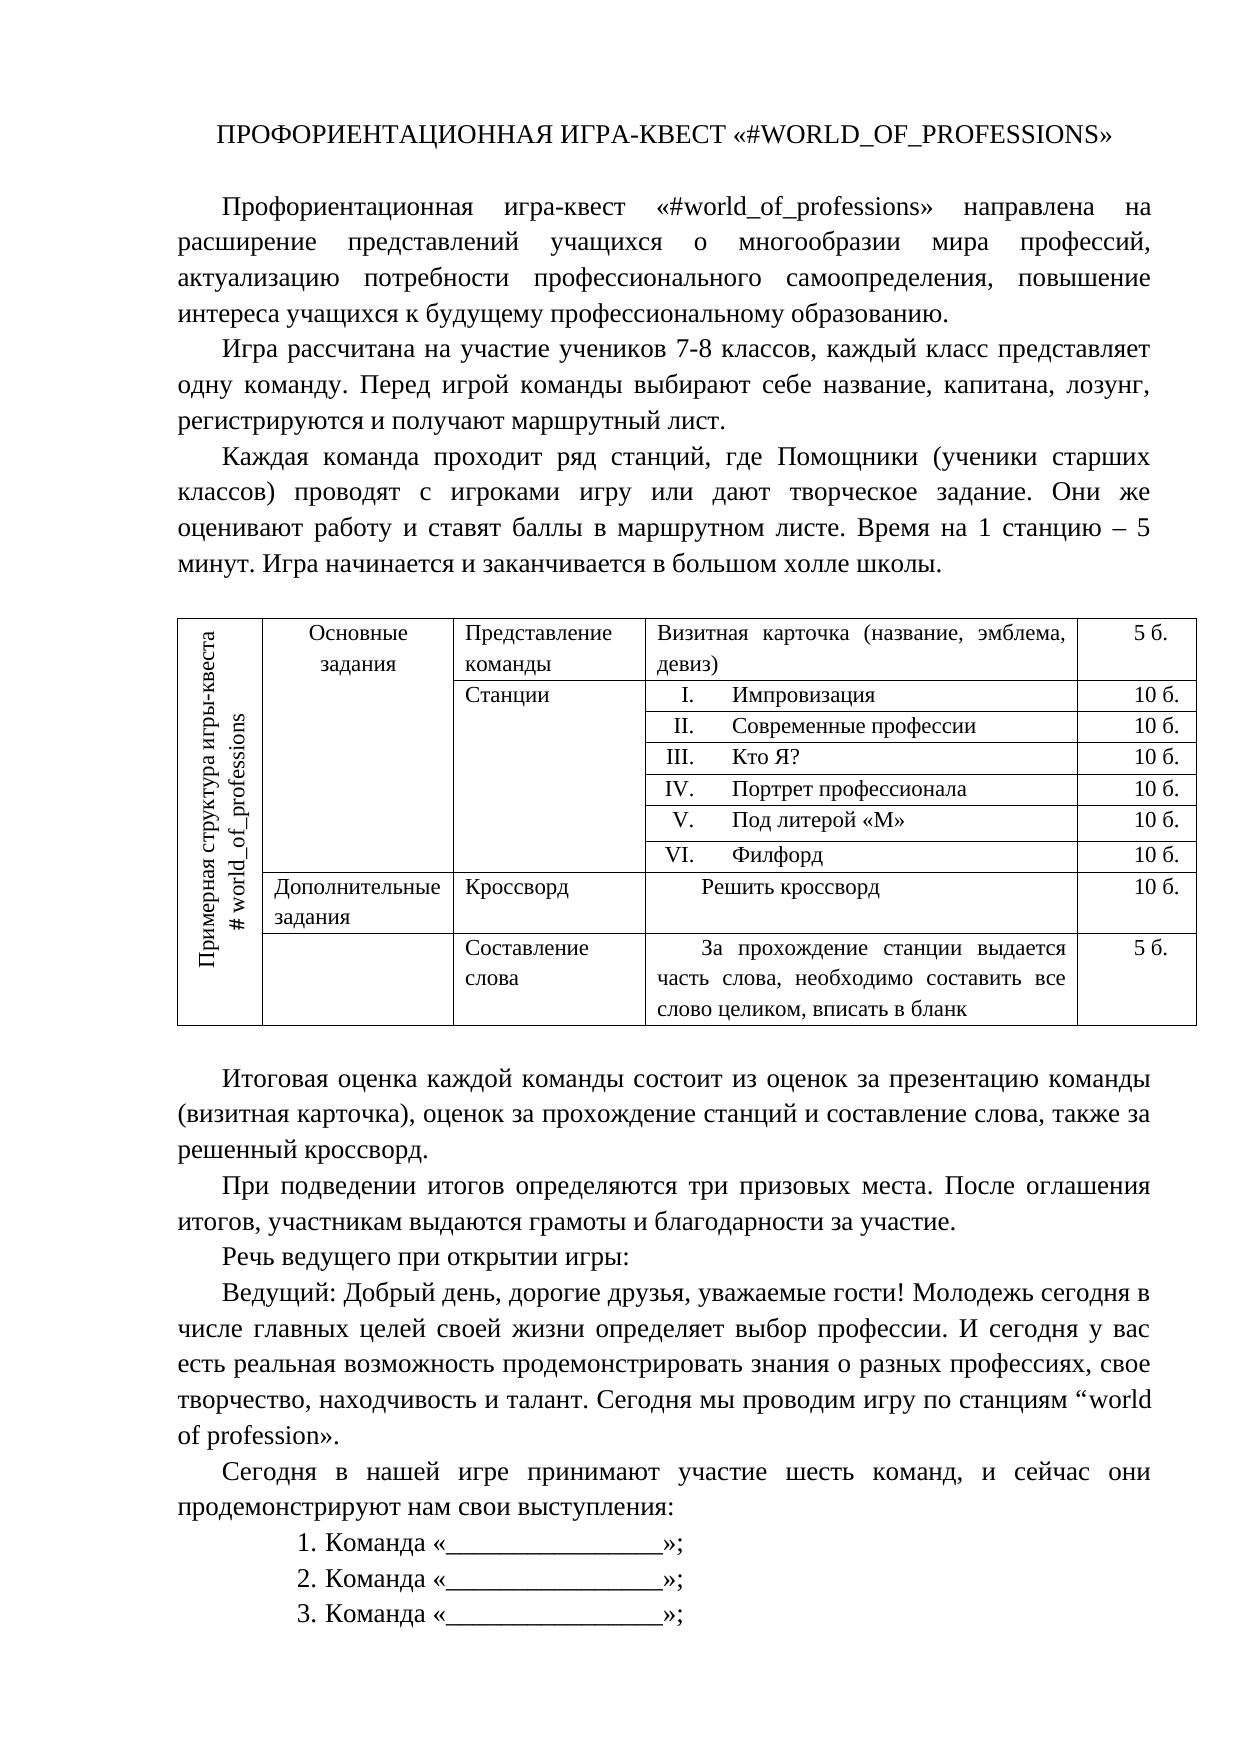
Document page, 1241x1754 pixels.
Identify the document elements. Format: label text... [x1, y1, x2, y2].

table_cell [263, 934, 453, 1025]
table_header 5 б. [1078, 619, 1196, 680]
table_header Визитная карточка (название, эмблема, девиз) [646, 619, 1077, 680]
table_cell Современные профессии [646, 712, 1077, 742]
table_cell Филфорд [646, 842, 1077, 872]
text При подведении итогов определяются три призовых места. После оглашения итогов, участникам выдаются грамоты и благодарности за участие. [177, 1169, 1152, 1236]
text Итоговая оценка каждой команды состоит из оценок за презентацию команды (визитная карточка), оценок за прохождение станций и составление слова, также за решенный кроссворд. [177, 1062, 1152, 1164]
table_cell 10 б. [1078, 775, 1196, 805]
table_cell 5 б. [1078, 934, 1196, 1025]
table_cell Кто Я? [646, 743, 1077, 773]
text Сегодня в нашей игре принимают участие шесть команд, и сейчас они продемонстрируют нам свои выступления: [177, 1455, 1152, 1522]
table_cell Станции [454, 681, 645, 872]
table_header Представление команды [454, 619, 645, 680]
text Речь ведущего при открытии игры: [177, 1240, 1152, 1271]
text ПРОФОРИЕНТАЦИОННАЯ ИГРА-КВЕСТ «#WORLD_OF_PROFESSIONS» [177, 118, 1152, 149]
table_cell Портрет профессионала [646, 775, 1077, 805]
table_cell Импровизация [646, 681, 1077, 711]
text Каждая команда проходит ряд станций, где Помощники (ученики старших классов) проводят с игроками игру или дают творческое задание. Они же оценивают работу и ставят баллы в маршрутном листе. Время на 1 станцию – 5 минут. Игра начинается и заканчивается в большом холле школы. [177, 440, 1152, 578]
table_cell 10 б. [1078, 806, 1196, 841]
table_cell 10 б. [1078, 873, 1196, 933]
table_cell Решить кроссворд [646, 873, 1077, 933]
table_cell Под литерой «М» [646, 806, 1077, 841]
table_cell 10 б. [1078, 743, 1196, 773]
table_cell 10 б. [1078, 842, 1196, 872]
text Профориентационная игра-квест «#world_of_professions» направлена на расширение представлений учащихся о многообразии мира профессий, актуализацию потребности профессионального самоопределения, повышение интереса учащихся к будущему профессиональному образованию. [177, 189, 1152, 328]
text Игра рассчитана на участие учеников 7-8 классов, каждый класс представляет одну команду. Перед игрой команды выбирают себе название, капитана, лозунг, регистрируются и получают маршрутный лист. [177, 332, 1152, 435]
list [252, 1598, 1152, 1629]
table_cell За прохождение станции выдается часть слова, необходимо составить все слово целиком, вписать в бланк [646, 934, 1077, 1025]
table_cell Дополнительные задания [263, 873, 453, 933]
table_cell Кроссворд [454, 873, 645, 933]
table_header Примерная структура игры-квеста # world_of_professions [178, 619, 262, 1025]
text Ведущий: Добрый день, дорогие друзья, уважаемые гости! Молодежь сегодня в числе главных целей своей жизни определяет выбор профессии. И сегодня у вас есть реальная возможность продемонстрировать знания о разных профессиях, свое творчество, находчивость и талант. Сегодня мы проводим игру по станциям “world of profession». [177, 1276, 1152, 1450]
table_header Основные задания [263, 619, 453, 872]
table_cell 10 б. [1078, 712, 1196, 742]
table_cell 10 б. [1078, 681, 1196, 711]
table_cell Составление слова [454, 934, 645, 1025]
list Команда «________________»; [252, 1526, 1152, 1557]
list Команда «________________»; [252, 1562, 1152, 1593]
